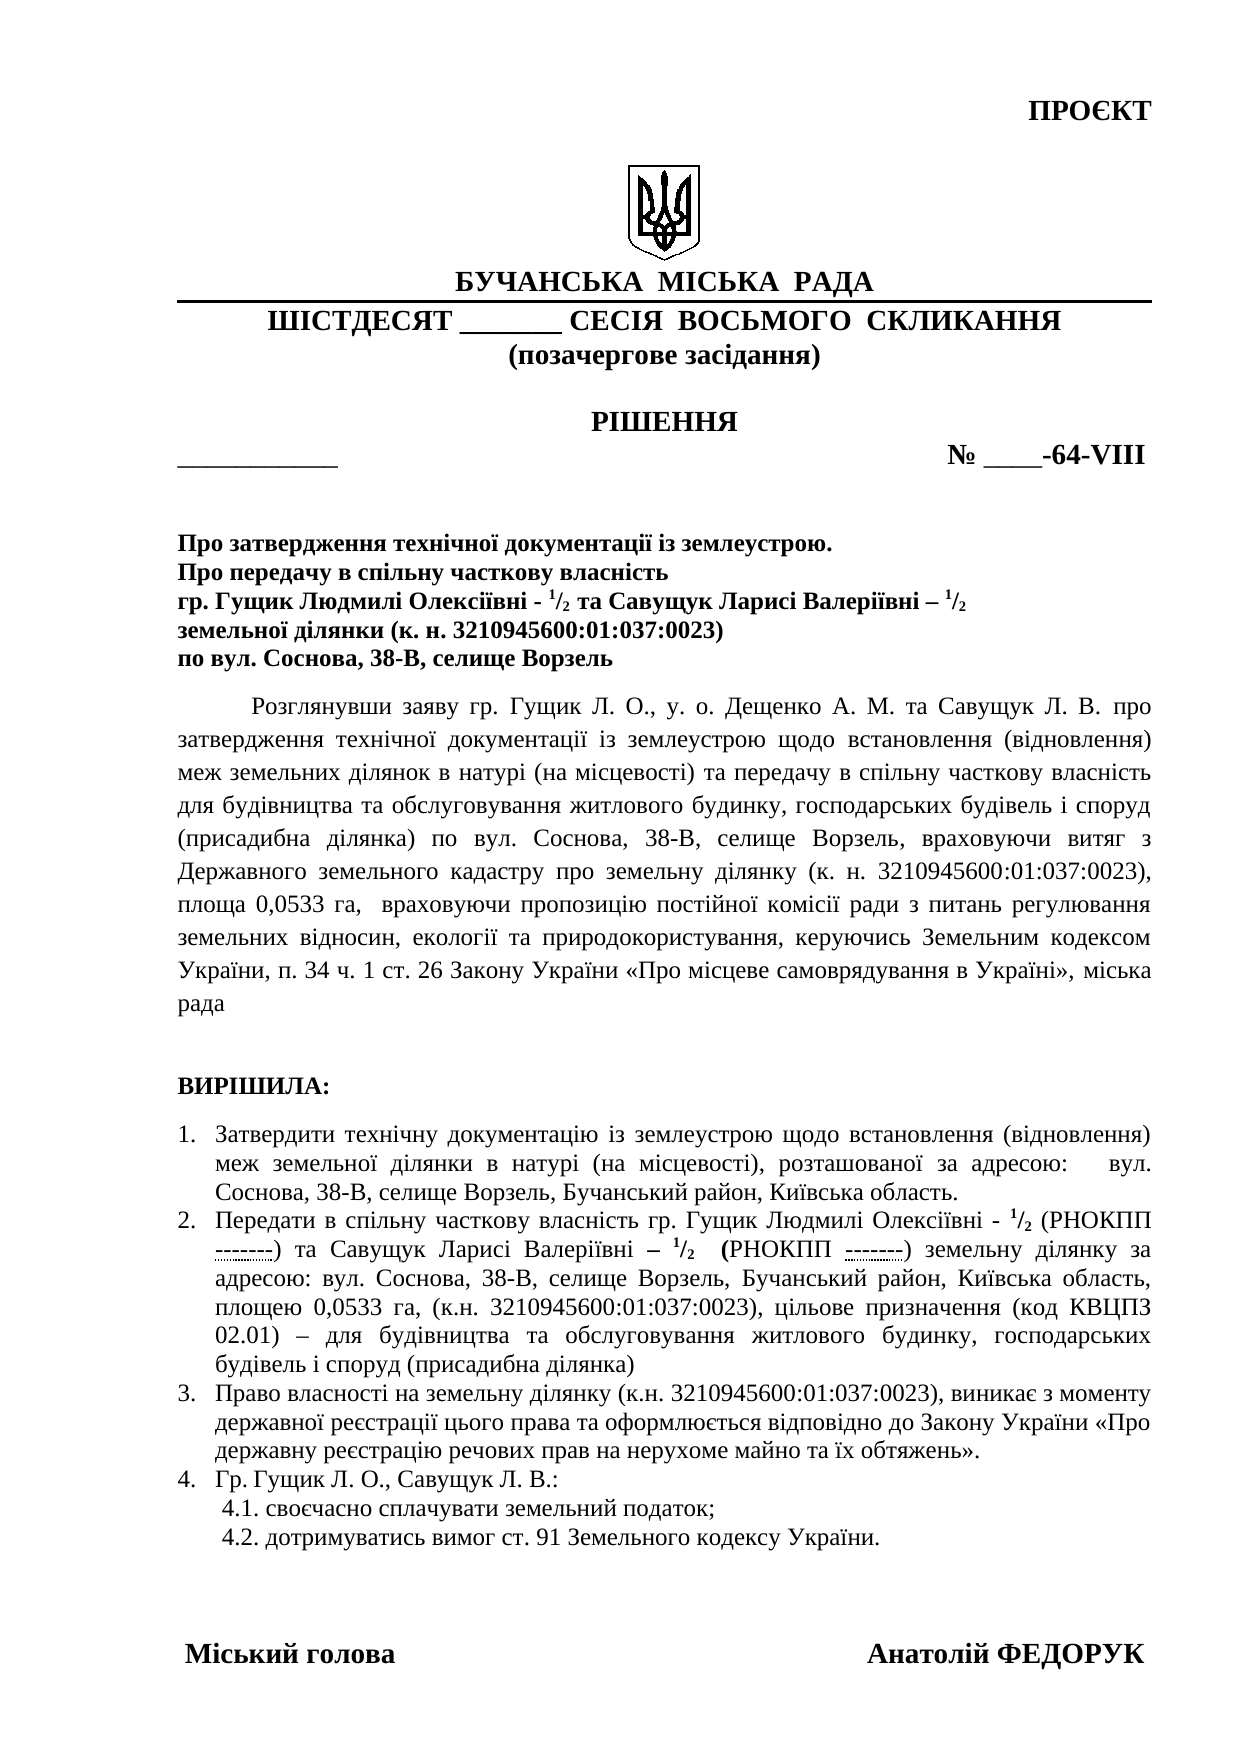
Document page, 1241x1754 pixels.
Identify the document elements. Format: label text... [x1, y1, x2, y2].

list Затвердити технічну документацію із землеустрою щодо встановлення (відновлення) меж земельної ділянки в натурі (на місцевості), розташованої за адресою: вул. Соснова, 38-В, селище Ворзель, Бучанський район, Київська область. [177, 1119, 1152, 1205]
list Передати в спільну часткову власність гр. Гущик Людмилі Олексіївні - 1/2 (РНОКПП -------) та Савущук Ларисі Валеріївні – 1/2 (РНОКПП -------) земельну ділянку за адресою: вул. Соснова, 38-В, селище Ворзель, Бучанський район, Київська область, площею 0,0533 га, (к.н. 3210945600:01:037:0023), цільове призначення (код КВЦПЗ 02.01) – для будівництва та обслуговування житлового будинку, господарських будівель і споруд (присадибна ділянка) [177, 1205, 1152, 1378]
text РІШЕННЯ [177, 404, 1152, 437]
list Право власності на земельну ділянку (к.н. 3210945600:01:037:0023), виникає з моменту державної реєстрації цього права та оформлюється відповідно до Закону України «Про державну реєстрацію речових прав на нерухоме майно та їх обтяжень». [177, 1378, 1152, 1464]
text Про передачу в спільну часткову власність [177, 557, 1152, 586]
list Гр. Гущик Л. О., Савущук Л. В.: [177, 1464, 1152, 1493]
text ___________ № ____-64-VІІІ [177, 437, 1152, 471]
text 4.2. дотримуватись вимог ст. 91 Земельного кодексу України. [222, 1522, 1152, 1550]
text по вул. Соснова, 38-В, селище Ворзель [177, 643, 1152, 672]
text ВИРІШИЛА: [177, 1071, 1152, 1100]
text БУЧАНСЬКА МІСЬКА РАДА [177, 264, 1152, 300]
text гр. Гущик Людмилі Олексіївні - 1/2 та Савущук Ларисі Валеріївні – 1/2 [177, 586, 1152, 615]
text ПРОЄКТ [177, 93, 1152, 126]
text земельної ділянки (к. н. 3210945600:01:037:0023) [177, 615, 1152, 643]
text Розглянувши заяву гр. Гущик Л. О., у. о. Дещенко А. М. та Савущук Л. В. про затвердження технічної документації із землеустрою щодо встановлення (відновлення) меж земельних ділянок в натурі (на місцевості) та передачу в спільну часткову власність для будівництва та обслуговування житлового будинку, господарських будівель і споруд (присадибна ділянка) по вул. Соснова, 38-В, селище Ворзель, враховуючи витяг з Державного земельного кадастру про земельну ділянку (к. н. 3210945600:01:037:0023), площа 0,0533 га, враховуючи пропозицію постійної комісії ради з питань регулювання земельних відносин, екології та природокористування, керуючись Земельним кодексом України, п. 34 ч. 1 ст. 26 Закону України «Про місцеве самоврядування в Україні», міська рада [177, 691, 1152, 1017]
text (позачергове засідання) [177, 337, 1152, 370]
text 4.1. своєчасно сплачувати земельний податок; [222, 1493, 1152, 1522]
text Про затвердження технічної документації із землеустрою. [177, 528, 1152, 557]
text ШІСТДЕСЯТ _______ СЕСІЯ ВОСЬМОГО СКЛИКАННЯ [177, 303, 1152, 337]
text Міський голова Анатолій ФЕДОРУК [177, 1637, 1152, 1670]
